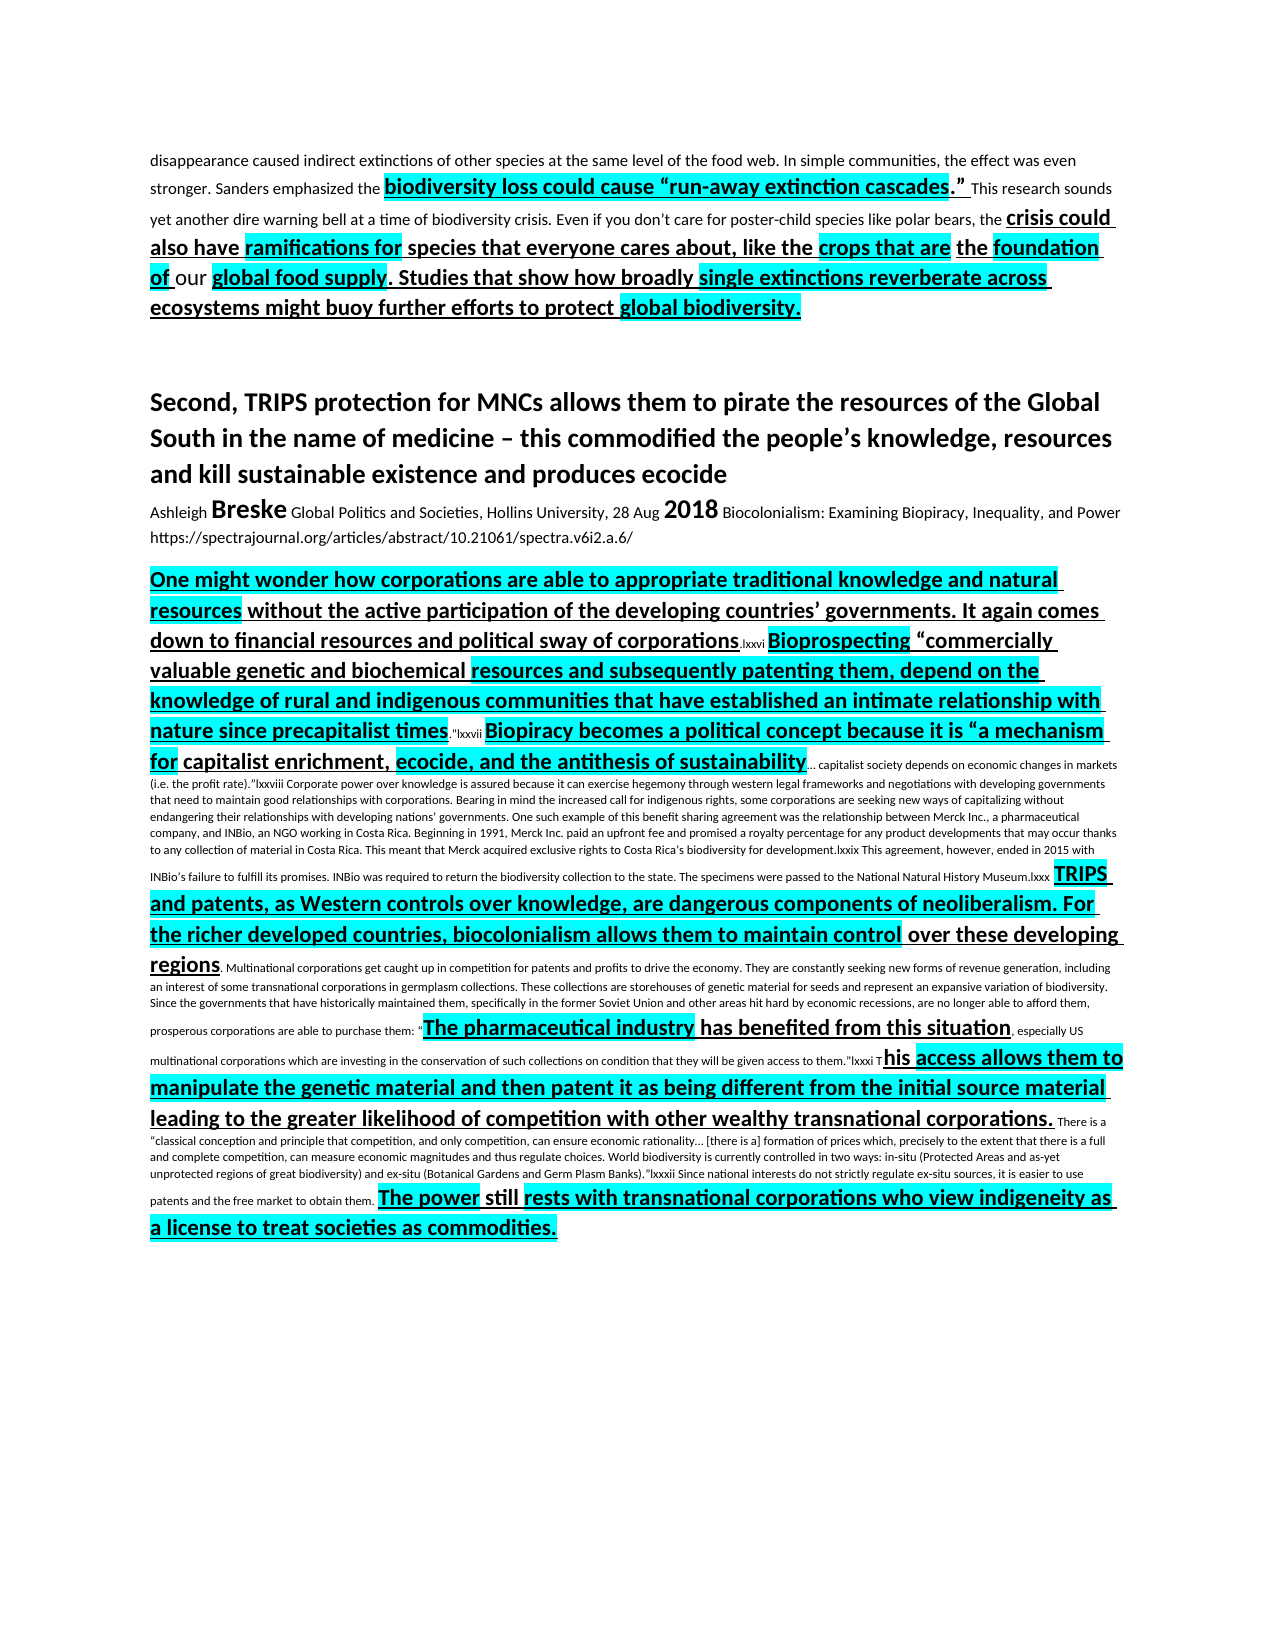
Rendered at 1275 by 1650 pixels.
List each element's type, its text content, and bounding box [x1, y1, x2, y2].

text Ashleigh Breske Global Politics and Societies, Hollins University, 28 Aug 2018 Biocolonialism: Examining Biopiracy, Inequality, and Power https://spectrajournal.org/articles/abstract/10.21061/spectra.v6i2.a.6/ [150, 492, 1125, 547]
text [150, 150, 1125, 321]
subtitle Second, TRIPS protection for MNCs allows them to pirate the resources of the Global South in the name of medicine – this commodified the people’s knowledge, resources and kill sustainable existence and produces ecocide [150, 386, 1125, 490]
text One might wonder how corporations are able to appropriate traditional knowledge and natural resources without the active participation of the developing countries’ governments. It again comes down to financial resources and political sway of corporations.lxxvi Bioprospecting “commercially valuable genetic and biochemical resources and subsequently patenting them, depend on the knowledge of rural and indigenous communities that have established an intimate relationship with nature since precapitalist times.”lxxvii Biopiracy becomes a political concept because it is “a mechanism for capitalist enrichment, ecocide, and the antithesis of sustainability… capitalist society depends on economic changes in markets (i.e. the profit rate).”lxxviii Corporate power over knowledge is assured because it can exercise hegemony through western legal frameworks and negotiations with developing governments that need to maintain good relationships with corporations. Bearing in mind the increased call for indigenous rights, some corporations are seeking new ways of capitalizing without endangering their relationships with developing nations’ governments. One such example of this benefit sharing agreement was the relationship between Merck Inc., a pharmaceutical company, and INBio, an NGO working in Costa Rica. Beginning in 1991, Merck Inc. paid an upfront fee and promised a royalty percentage for any product developments that may occur thanks to any collection of material in Costa Rica. This meant that Merck acquired exclusive rights to Costa Rica’s biodiversity for development.lxxix This agreement, however, ended in 2015 with INBio’s failure to fulfill its promises. INBio was required to return the biodiversity collection to the state. The specimens were passed to the National Natural History Museum.lxxx TRIPS and patents, as Western controls over knowledge, are dangerous components of neoliberalism. For the richer developed countries, biocolonialism allows them to maintain control over these developing regions. Multinational corporations get caught up in competition for patents and profits to drive the economy. They are constantly seeking new forms of revenue generation, including an interest of some transnational corporations in germplasm collections. These collections are storehouses of genetic material for seeds and represent an expansive variation of biodiversity. Since the governments that have historically maintained them, specifically in the former Soviet Union and other areas hit hard by economic recessions, are no longer able to afford them, prosperous corporations are able to purchase them: “The pharmaceutical industry has benefited from this situation, especially US multinational corporations which are investing in the conservation of such collections on condition that they will be given access to them.”lxxxi This access allows them to manipulate the genetic material and then patent it as being different from the initial source material leading to the greater likelihood of competition with other wealthy transnational corporations. There is a “classical conception and principle that competition, and only competition, can ensure economic rationality… [there is a] formation of prices which, precisely to the extent that there is a full and complete competition, can measure economic magnitudes and thus regulate choices. World biodiversity is currently controlled in two ways: in-situ (Protected Areas and as-yet unprotected regions of great biodiversity) and ex-situ (Botanical Gardens and Germ Plasm Banks).”lxxxii Since national interests do not strictly regulate ex-situ sources, it is easier to use patents and the free market to obtain them. The power still rests with transnational corporations who view indigeneity as a license to treat societies as commodities. [150, 566, 1125, 1242]
